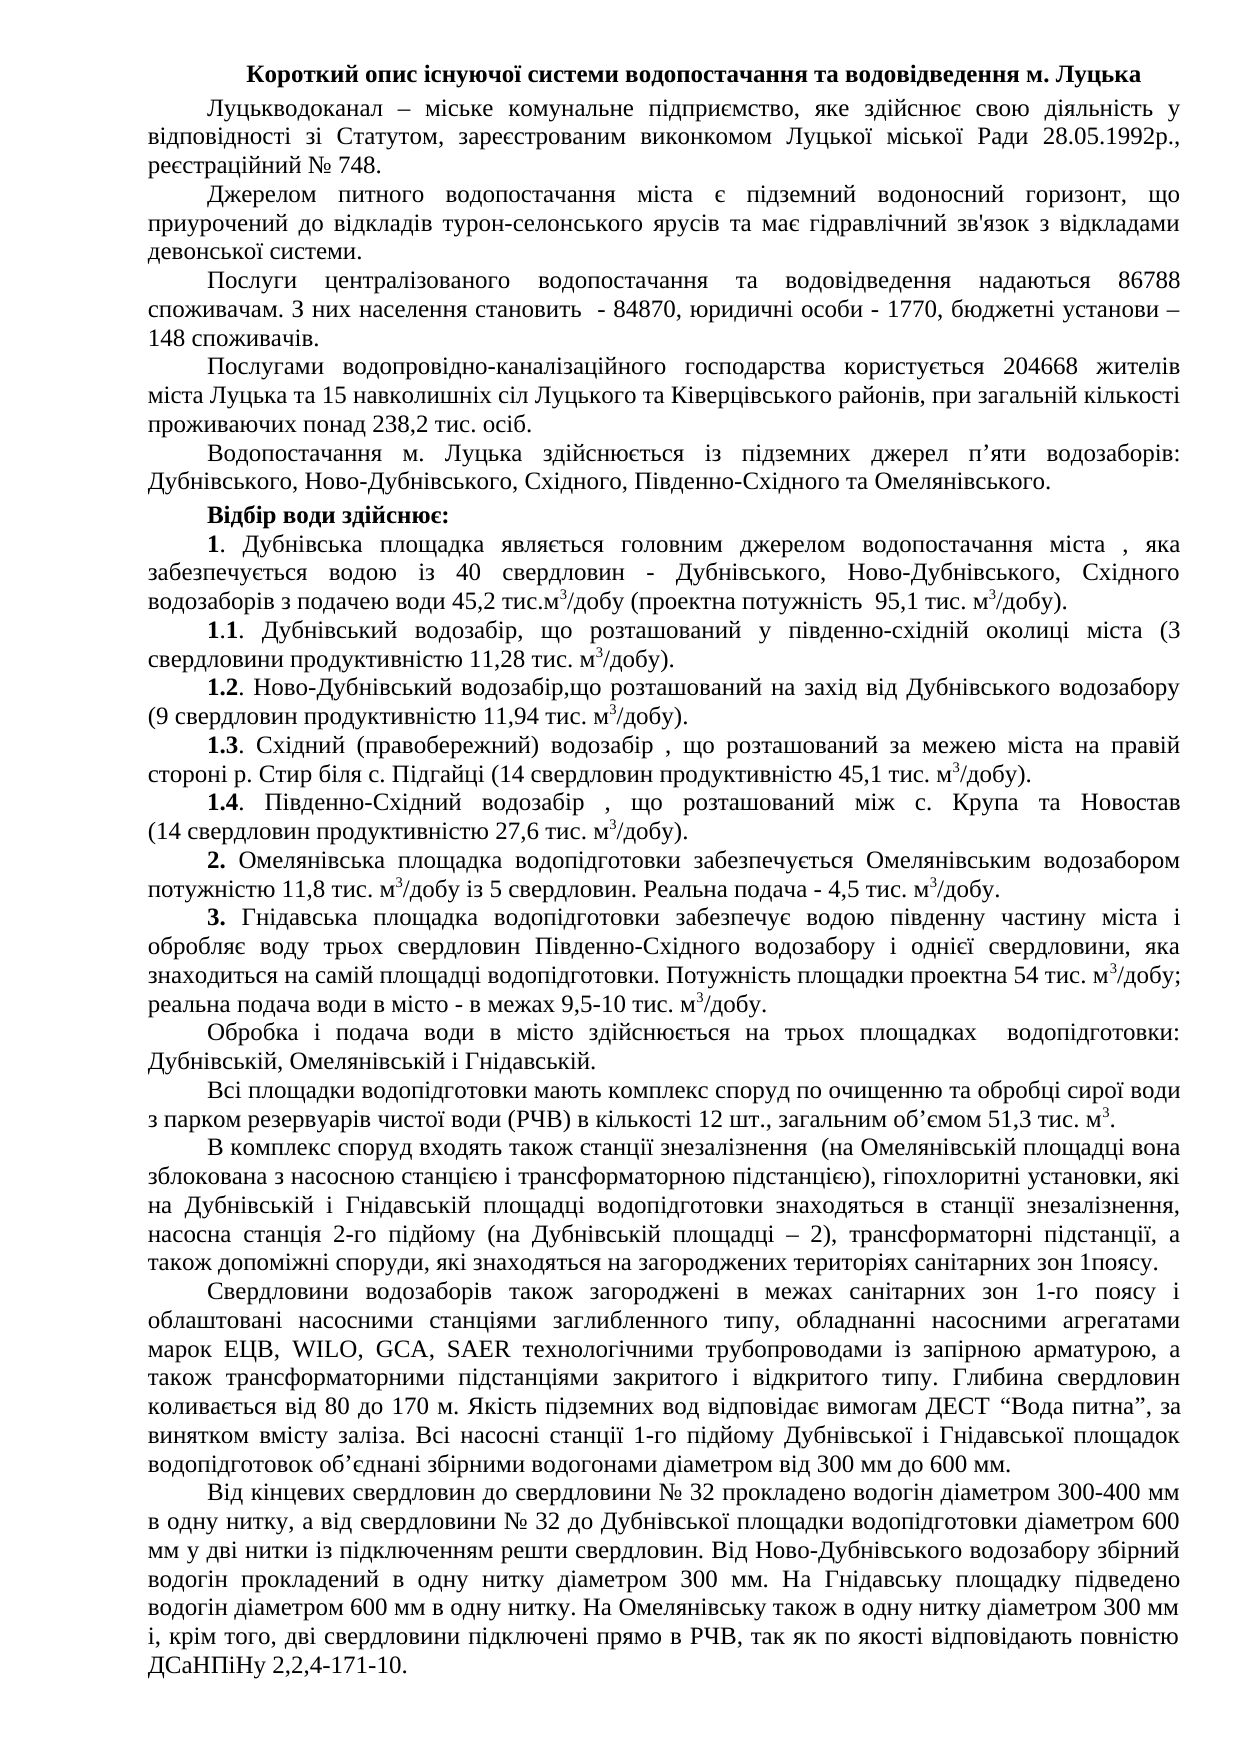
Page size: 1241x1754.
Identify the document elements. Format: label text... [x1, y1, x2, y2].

text Водопостачання м. Луцька здійснюється із підземних джерел п’яти водозаборів: Дубнівського, Ново-Дубнівського, Східного, Південно-Східного та Омелянівського. [148, 438, 1181, 495]
text Послуги централізованого водопостачання та водовідведення надаються 86788 споживачам. З них населення становить - 84870, юридичні особи - 1770, бюджетні установи – 148 споживачів. [148, 265, 1181, 351]
text 1.4. Південно-Східний водозабір , що розташований між с. Крупа та Новостав (14 свердловин продуктивністю 27,6 тис. м3/добу). [148, 787, 1181, 845]
text Відбір води здійснює: [148, 500, 1181, 529]
text 1.2. Ново-Дубнівський водозабір,що розташований на захід від Дубнівського водозабору (9 свердловин продуктивністю 11,94 тис. м3/добу). [148, 672, 1181, 730]
text Свердловини водозаборів також загороджені в межах санітарних зон 1-го поясу і облаштовані насосними станціями заглибленного типу, обладнанні насосними агрегатами марок ЕЦВ, WILO, GCA, SAER технологічними трубопроводами із запірною арматурою, а також трансформаторними підстанціями закритого і відкритого типу. Глибина свердловин коливається від 80 до 170 м. Якість підземних вод відповідає вимогам ДЕСТ “Вода питна”, за винятком вмісту заліза. Всі насосні станції 1-го підйому Дубнівської і Гнідавської площадок водопідготовок об’єднані збірними водогонами діаметром від 300 мм до 600 мм. [148, 1276, 1181, 1477]
text 1. Дубнівська площадка являється головним джерелом водопостачання міста , яка забезпечується водою із 40 свердловин - Дубнівського, Ново-Дубнівського, Східного водозаборів з подачею води 45,2 тис.м3/добу (проектна потужність 95,1 тис. м3/добу). [148, 529, 1181, 615]
text Всі площадки водопідготовки мають комплекс споруд по очищенню та обробці сирої води з парком резервуарів чистої води (РЧВ) в кількості 12 шт., загальним об’ємом 51,3 тис. м3. [148, 1075, 1181, 1132]
text 2. Омелянівська площадка водопідготовки забезпечується Омелянівським водозабором потужністю 11,8 тис. м3/добу із 5 свердловин. Реальна подача - 4,5 тис. м3/добу. [148, 845, 1181, 902]
text 3. Гнідавська площадка водопідготовки забезпечує водою південну частину міста і обробляє воду трьох свердловин Південно-Східного водозабору і однієї свердловини, яка знаходиться на самій площадці водопідготовки. Потужність площадки проектна 54 тис. м3/добу; реальна подача води в місто - в межах 9,5-10 тис. м3/добу. [148, 902, 1181, 1017]
text Послугами водопровідно-каналізаційного господарства користується 204668 жителів міста Луцька та 15 навколишніх сіл Луцького та Ківерцівського районів, при загальній кількості проживаючих понад 238,2 тис. осіб. [148, 351, 1181, 438]
text Обробка і подача води в місто здійснюється на трьох площадках водопідготовки: Дубнівській, Омелянівській і Гнідавській. [148, 1017, 1181, 1075]
text 1.1. Дубнівський водозабір, що розташований у південно-східній околиці міста (3 свердловини продуктивністю 11,28 тис. м3/добу). [148, 615, 1181, 672]
text Джерелом питного водопостачання міста є підземний водоносний горизонт, що приурочений до відкладів турон-селонського ярусів та має гідравлічний зв'язок з відкладами девонської системи. [148, 179, 1181, 265]
text В комплекс споруд входять також станції знезалізнення (на Омелянівській площадці вона зблокована з насосною станцією і трансформаторною підстанцією), гіпохлоритні установки, які на Дубнівській і Гнідавській площадці водопідготовки знаходяться в станції знезалізнення, насосна станція 2-го підйому (на Дубнівській площадці – 2), трансформаторні підстанції, а також допоміжні споруди, які знаходяться на загороджених територіях санітарних зон 1поясу. [148, 1132, 1181, 1276]
text 1.3. Східний (правобережний) водозабір , що розташований за межею міста на правій стороні р. Стир біля с. Підгайці (14 свердловин продуктивністю 45,1 тис. м3/добу). [148, 730, 1181, 787]
text Короткий опис існуючої системи водопостачання та водовідведення м. Луцька [148, 59, 1181, 88]
text Від кінцевих свердловин до свердловини № 32 прокладено водогін діаметром 300-400 мм в одну нитку, а від свердловини № 32 до Дубнівської площадки водопідготовки діаметром 600 мм у дві нитки із підключенням решти свердловин. Від Ново-Дубнівського водозабору збірний водогін прокладений в одну нитку діаметром 300 мм. На Гнідавську площадку підведено водогін діаметром 600 мм в одну нитку. На Омелянівську також в одну нитку діаметром 300 мм і, крім того, дві свердловини підключені прямо в РЧВ, так як по якості відповідають повністю ДСаНПіНу 2,2,4-171-10. [148, 1477, 1181, 1679]
text Луцькводоканал – міське комунальне підприємство, яке здійснює свою діяльність у відповідності зі Статутом, зареєстрованим виконкомом Луцької міської Ради 28.05.1992р., реєстраційний № 748. [148, 93, 1181, 179]
